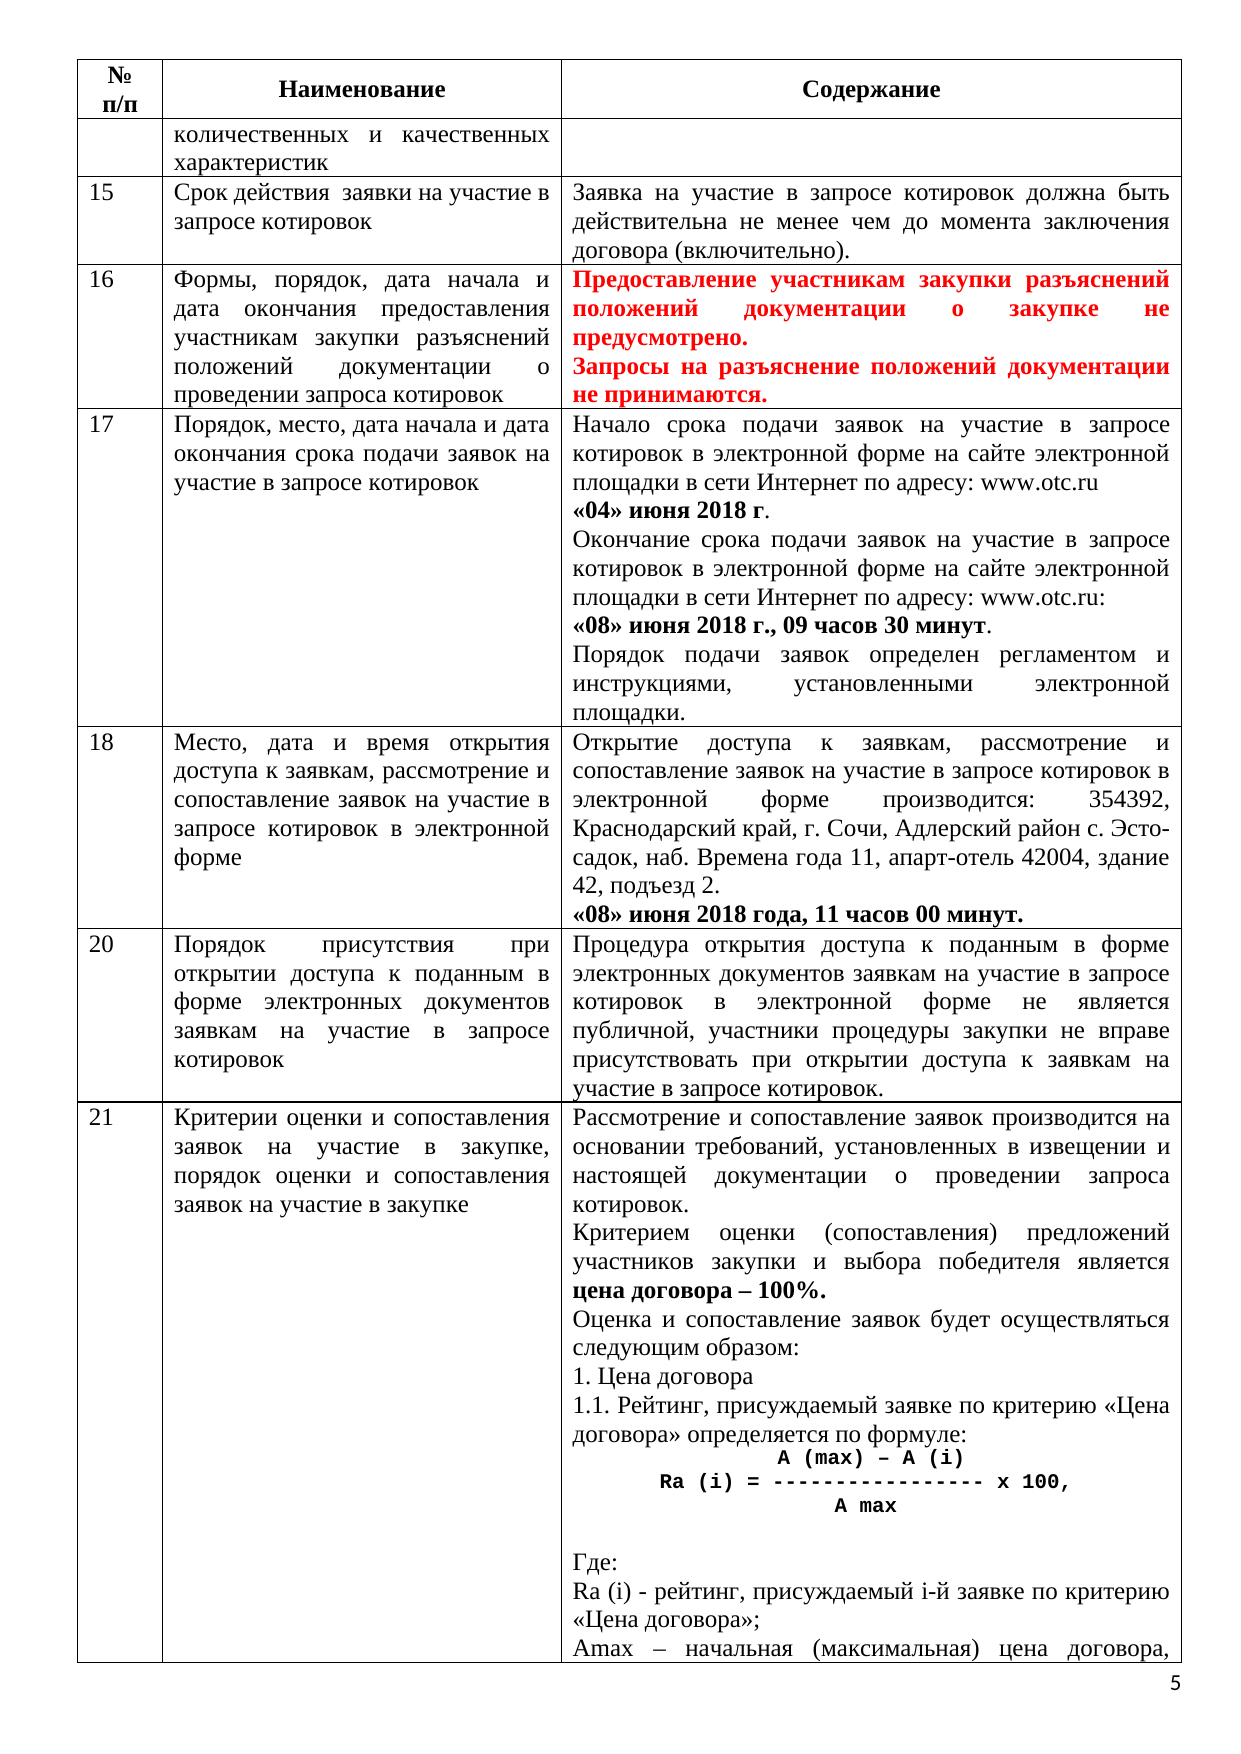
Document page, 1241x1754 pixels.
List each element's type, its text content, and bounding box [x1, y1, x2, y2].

table_cell 20 [78, 929, 162, 1101]
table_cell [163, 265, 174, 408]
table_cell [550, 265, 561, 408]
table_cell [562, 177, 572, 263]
table_header Наименование [163, 60, 561, 118]
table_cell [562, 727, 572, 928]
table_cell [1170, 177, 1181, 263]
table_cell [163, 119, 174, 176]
table_cell [78, 177, 162, 263]
table_cell [78, 727, 162, 928]
table_cell Начало срока подачи заявок на участие в запросе котировок в электронной форме на сайте электронной площадки в сети Интернет по адресу: www.otc.ru «04» июня 2018 г. Окончание срока подачи заявок на участие в запросе котировок в электронной форме на сайте электронной площадки в сети Интернет по адресу: www.otc.ru: «08» июня 2018 г., 09 часов 30 минут. Порядок подачи заявок определен регламентом и инструкциями, установленными электронной площадки. [562, 409, 1181, 726]
table_header Содержание [562, 60, 1181, 118]
table_cell Срок действия заявки на участие в запросе котировок [163, 177, 561, 263]
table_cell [163, 1103, 561, 1662]
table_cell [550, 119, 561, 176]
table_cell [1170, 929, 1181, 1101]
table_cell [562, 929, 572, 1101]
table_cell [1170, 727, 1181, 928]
table_cell [78, 119, 162, 176]
table_cell 21 [78, 1103, 162, 1662]
table_cell Порядок, место, дата начала и дата окончания срока подачи заявок на участие в запросе котировок [163, 409, 561, 726]
table_cell Порядок присутствия при открытии доступа к поданным в форме электронных документов заявкам на участие в запросе котировок [163, 929, 561, 1101]
table_cell Предоставление участникам закупки разъяснений положений документации о закупке не предусмотрено. Запросы на разъяснение положений документации не принимаются. [562, 265, 1181, 408]
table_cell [562, 1103, 1181, 1662]
table_cell [78, 265, 162, 408]
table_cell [562, 119, 1181, 176]
table_cell Место, дата и время открытия доступа к заявкам, рассмотрение и сопоставление заявок на участие в запросе котировок в электронной форме [163, 727, 561, 928]
table_cell [78, 409, 162, 726]
